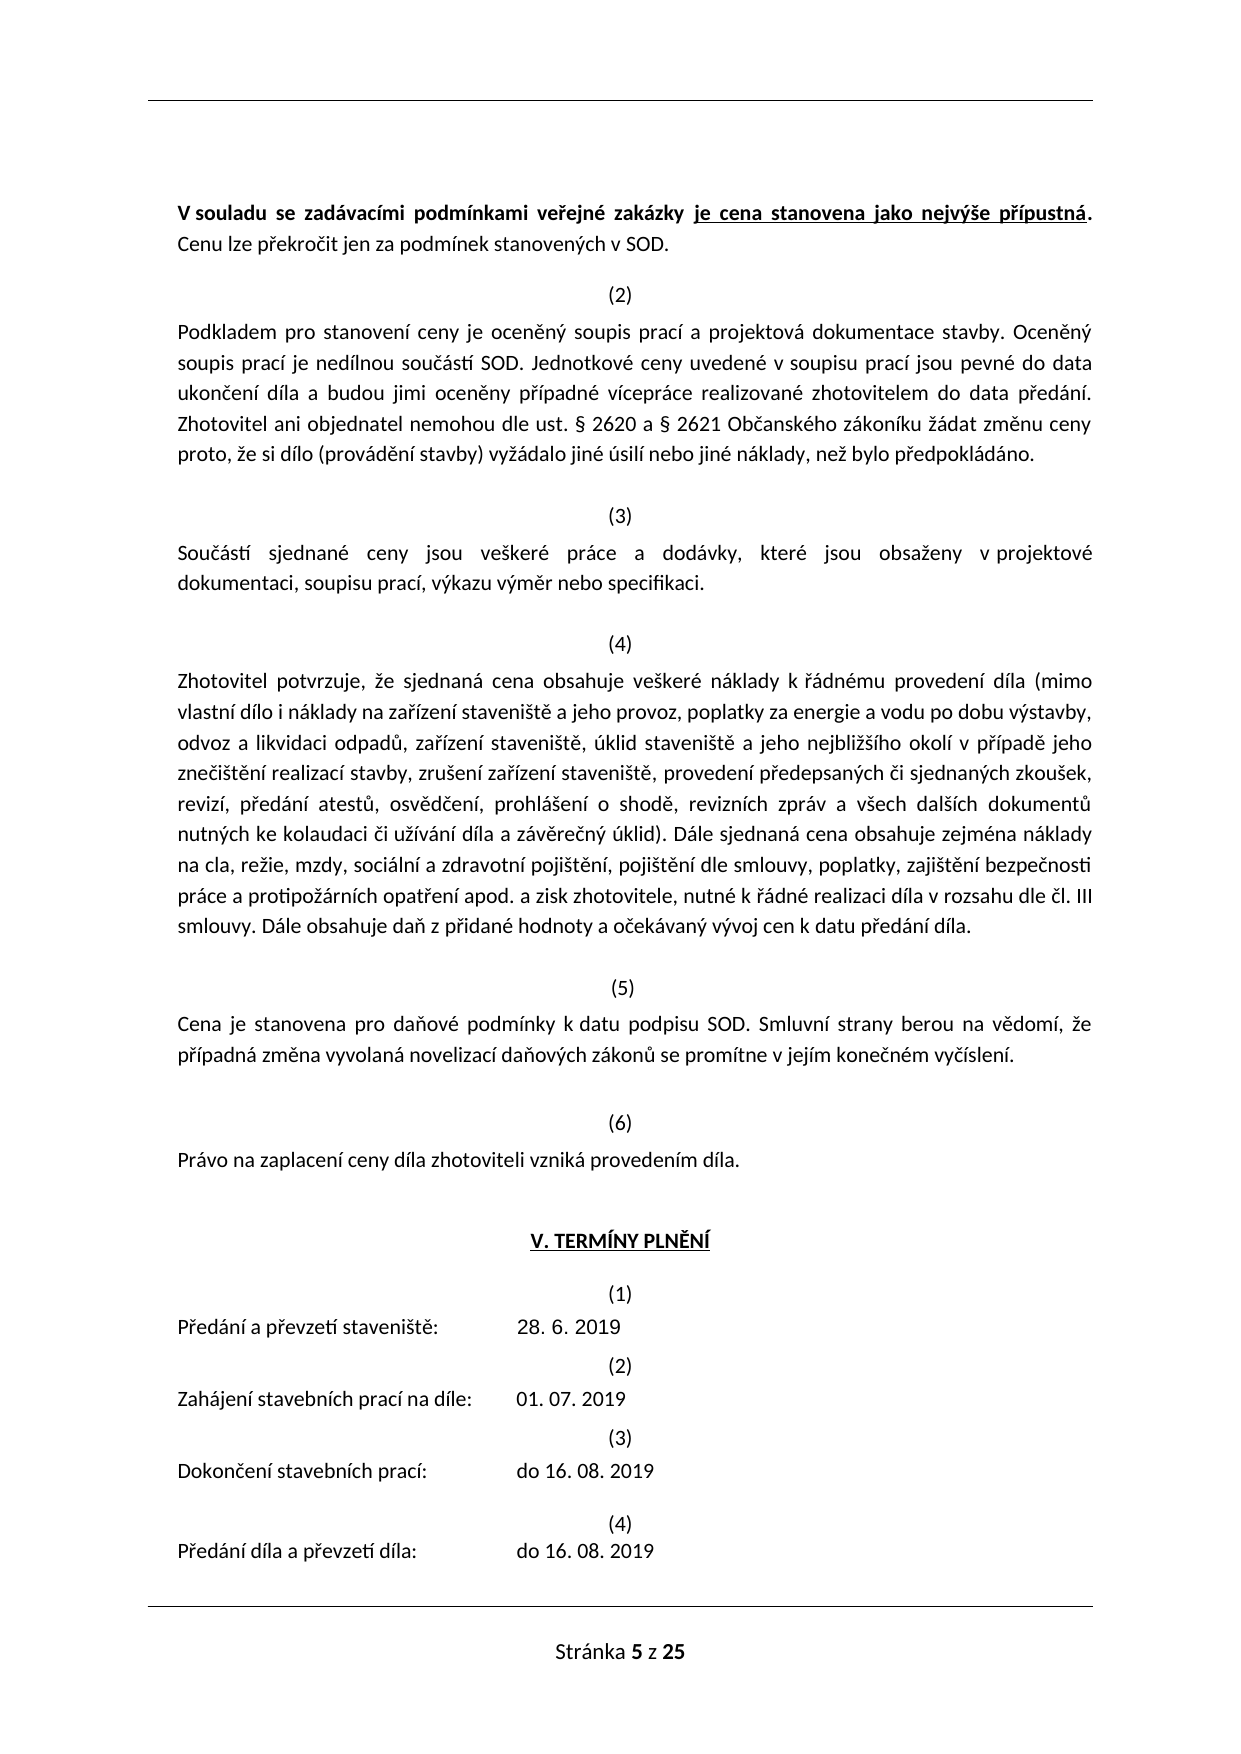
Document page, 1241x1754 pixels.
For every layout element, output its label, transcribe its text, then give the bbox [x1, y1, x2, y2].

text Právo na zaplacení ceny díla zhotoviteli vzniká provedením díla. [177, 1146, 1093, 1173]
text Dokončení stavebních prací: do 16. 08. 2019 [177, 1457, 1093, 1484]
text Předání a převzetí staveniště: 28. 6. 2019 [177, 1313, 1093, 1340]
text Zahájení stavebních prací na díle: 01. 07. 2019 [177, 1385, 1093, 1412]
text Součástí sjednané ceny jsou veškeré práce a dodávky, které jsou obsaženy v projektové dokumentaci, soupisu prací, výkazu výměr nebo specifikaci. [177, 539, 1093, 596]
text (2) [148, 1352, 1093, 1379]
text Podkladem pro stanovení ceny je oceněný soupis prací a projektová dokumentace stavby. Oceněný soupis prací je nedílnou součástí SOD. Jednotkové ceny uvedené v soupisu prací jsou pevné do data ukončení díla a budou jimi oceněny případné vícepráce realizované zhotovitelem do data předání. Zhotovitel ani objednatel nemohou dle ust. § 2620 a § 2621 Občanského zákoníku žádat změnu ceny proto, že si dílo (provádění stavby) vyžádalo jiné úsilí nebo jiné náklady, než bylo předpokládáno. [177, 318, 1093, 467]
text (5) [148, 974, 1093, 1000]
text (6) [148, 1109, 1093, 1136]
text (4) [148, 631, 1093, 657]
text Zhotovitel potvrzuje, že sjednaná cena obsahuje veškeré náklady k řádnému provedení díla (mimo vlastní dílo i náklady na zařízení staveniště a jeho provoz, poplatky za energie a vodu po dobu výstavby, odvoz a likvidaci odpadů, zařízení staveniště, úklid staveniště a jeho nejbližšího okolí v případě jeho znečištění realizací stavby, zrušení zařízení staveniště, provedení předepsaných či sjednaných zkoušek, revizí, předání atestů, osvědčení, prohlášení o shodě, revizních zpráv a všech dalších dokumentů nutných ke kolaudaci či užívání díla a závěrečný úklid). Dále sjednaná cena obsahuje zejména náklady na cla, režie, mzdy, sociální a zdravotní pojištění, pojištění dle smlouvy, poplatky, zajištění bezpečnosti práce a protipožárních opatření apod. a zisk zhotovitele, nutné k řádné realizaci díla v rozsahu dle čl. III smlouvy. Dále obsahuje daň z přidané hodnoty a očekávaný vývoj cen k datu předání díla. [177, 667, 1093, 939]
text (1) [148, 1280, 1093, 1307]
text (3) [148, 1424, 1093, 1451]
text (2) [148, 281, 1093, 308]
text Předání díla a převzetí díla: do 16. 08. 2019 [177, 1537, 1093, 1564]
text V. Termíny plnění [148, 1227, 1093, 1253]
text V souladu se zadávacími podmínkami veřejné zakázky je cena stanovena jako nejvýše přípustná. Cenu lze překročit jen za podmínek stanovených v SOD. [177, 199, 1093, 256]
text (3) [148, 502, 1093, 528]
text (4) [148, 1511, 1093, 1537]
text Cena je stanovena pro daňové podmínky k datu podpisu SOD. Smluvní strany berou na vědomí, že případná změna vyvolaná novelizací daňových zákonů se promítne v jejím konečném vyčíslení. [177, 1011, 1093, 1068]
